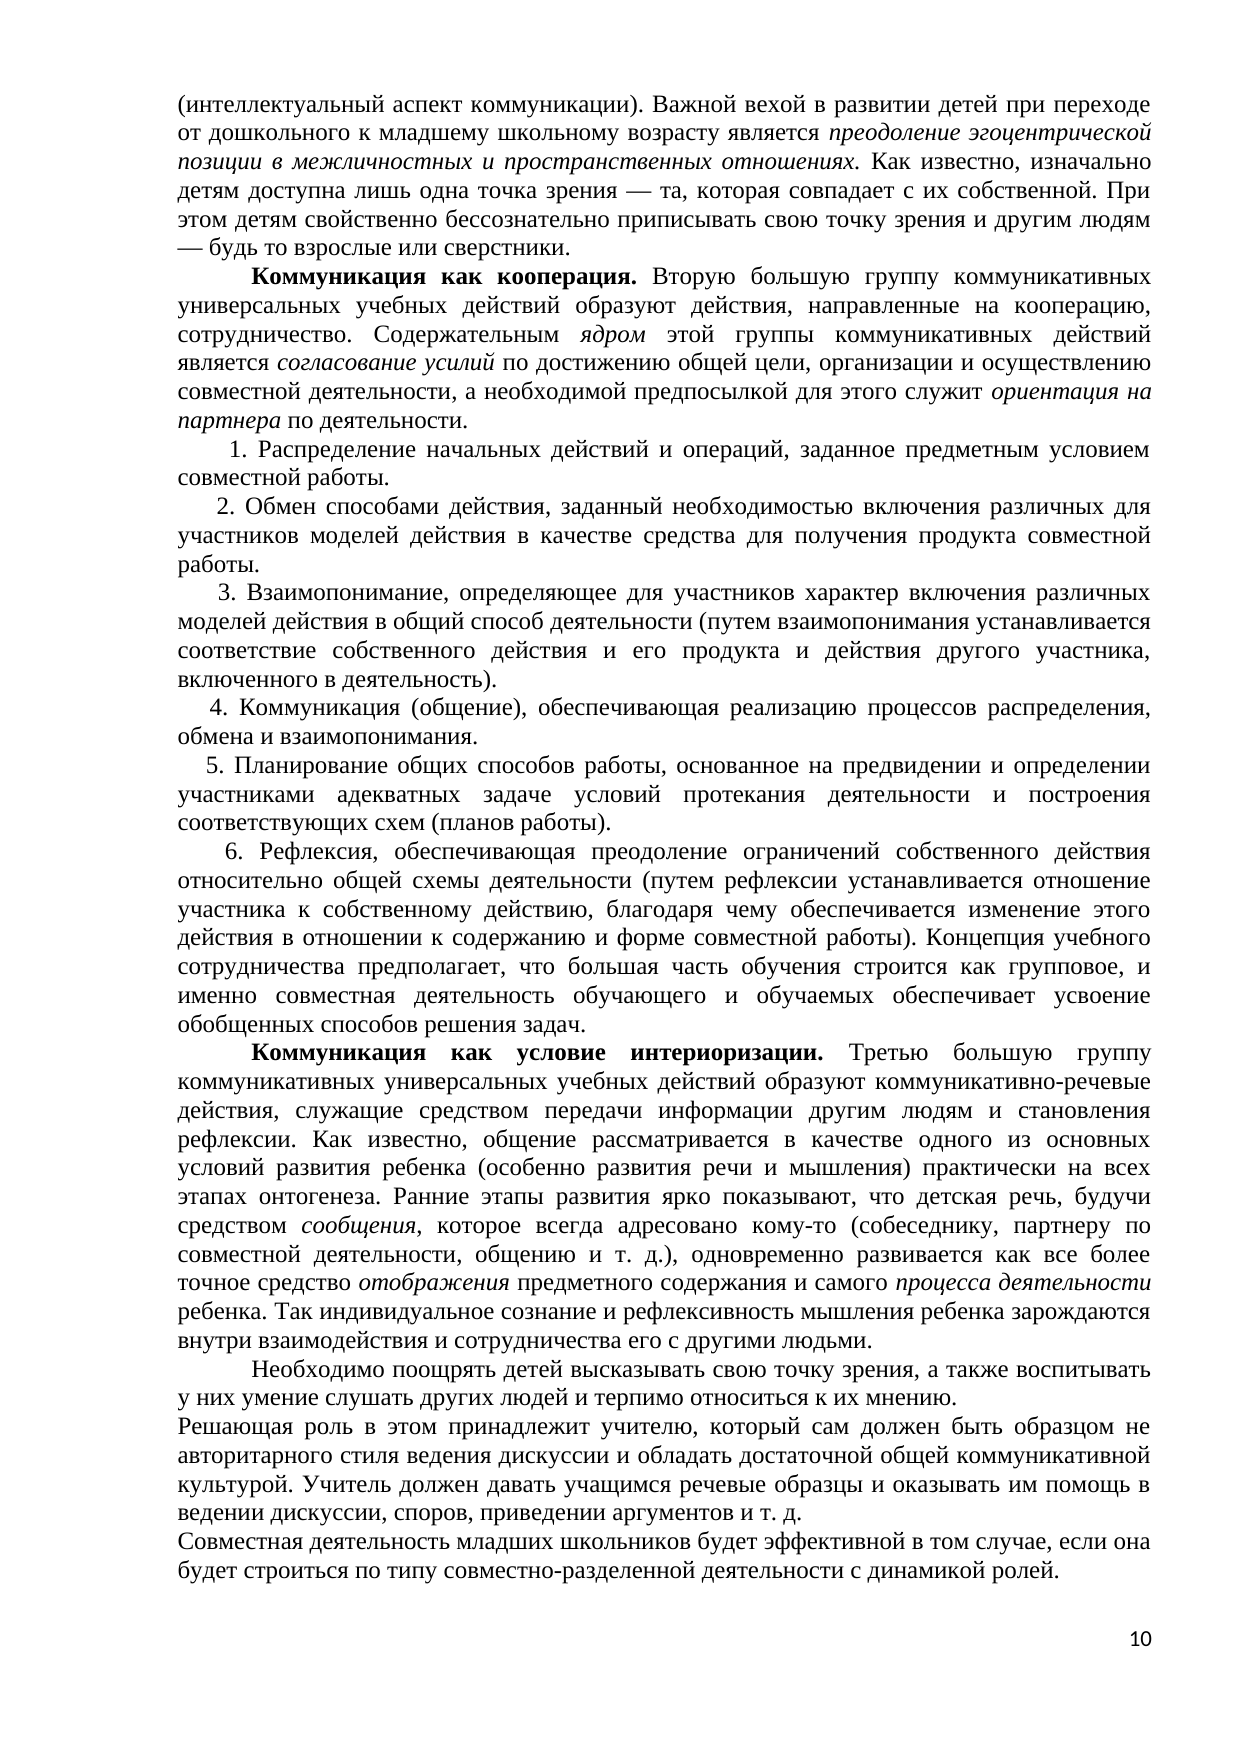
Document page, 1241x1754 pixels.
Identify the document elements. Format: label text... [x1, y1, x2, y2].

text 3. Взаимопонимание, определяющее для участников характер включения различных моделей действия в общий способ деятельности (путем взаимопонимания устанавливается соответствие собственного действия и его продукта и действия другого участника, включенного в деятельность). [177, 577, 1152, 692]
text Необходимо поощрять детей высказывать свою точку зрения, а также воспитывать у них умение слушать других людей и терпимо относиться к их мнению. [177, 1354, 1152, 1411]
text 1. Распределение начальных действий и операций, заданное предметным условием совместной работы. [177, 434, 1152, 491]
text Коммуникация как условие интериоризации. Третью большую группу коммуникативных универсальных учебных действий образуют коммуникативно-речевые действия, служащие средством передачи информации другим людям и становления рефлексии. Как известно, общение рассматривается в качестве одного из основных условий развития ребенка (особенно развития речи и мышления) практически на всех этапах онтогенеза. Ранние этапы развития ярко показывают, что детская речь, будучи средством сообщения, которое всегда адресовано кому-то (собеседнику, партнеру по совместной деятельности, общению и т. д.), одновременно развивается как все более точное средство отображения предметного содержания и самого процесса деятельности ребенка. Так индивидуальное сознание и рефлексивность мышления ребенка зарождаются внутри взаимодействия и сотрудничества его с другими людьми. [177, 1037, 1152, 1354]
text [177, 89, 1152, 261]
text Решающая роль в этом принадлежит учителю, который сам должен быть образцом не авторитарного стиля ведения дискуссии и обладать достаточной общей коммуникативной культурой. Учитель должен давать учащимся речевые образцы и оказывать им помощь в ведении дискуссии, споров, приведении аргументов и т. д. [177, 1411, 1152, 1526]
text 4. Коммуникация (общение), обеспечивающая реализацию процессов распределения, обмена и взаимопонимания. [177, 692, 1152, 750]
text 5. Планирование общих способов работы, основанное на предвидении и определении участниками адекватных задаче условий протекания деятельности и построения соответствующих схем (планов работы). [177, 750, 1152, 836]
text 6. Рефлексия, обеспечивающая преодоление ограничений собственного действия относительно общей схемы деятельности (путем рефлексии устанавливается отношение участника к собственному действию, благодаря чему обеспечивается изменение этого действия в отношении к содержанию и форме совместной работы). Концепция учебного сотрудничества предполагает, что большая часть обучения строится как групповое, и именно совместная деятельность обучающего и обучаемых обеспечивает усвоение обобщенных способов решения задач. [177, 836, 1152, 1037]
text Коммуникация как кооперация. Вторую большую группу коммуникативных универсальных учебных действий образуют действия, направленные на кооперацию, сотрудничество. Содержательным ядром этой группы коммуникативных действий является согласование усилий по достижению общей цели, организации и осуществлению совместной деятельности, а необходимой предпосылкой для этого служит ориентация на партнера по деятельности. [177, 261, 1152, 434]
text Совместная деятельность младших школьников будет эффективной в том случае, если она будет строиться по типу совместно-разделенной деятельности с динамикой ролей. [177, 1526, 1152, 1584]
text 2. Обмен способами действия, заданный необходимостью включения различных для участников моделей действия в качестве средства для получения продукта совместной работы. [177, 491, 1152, 577]
